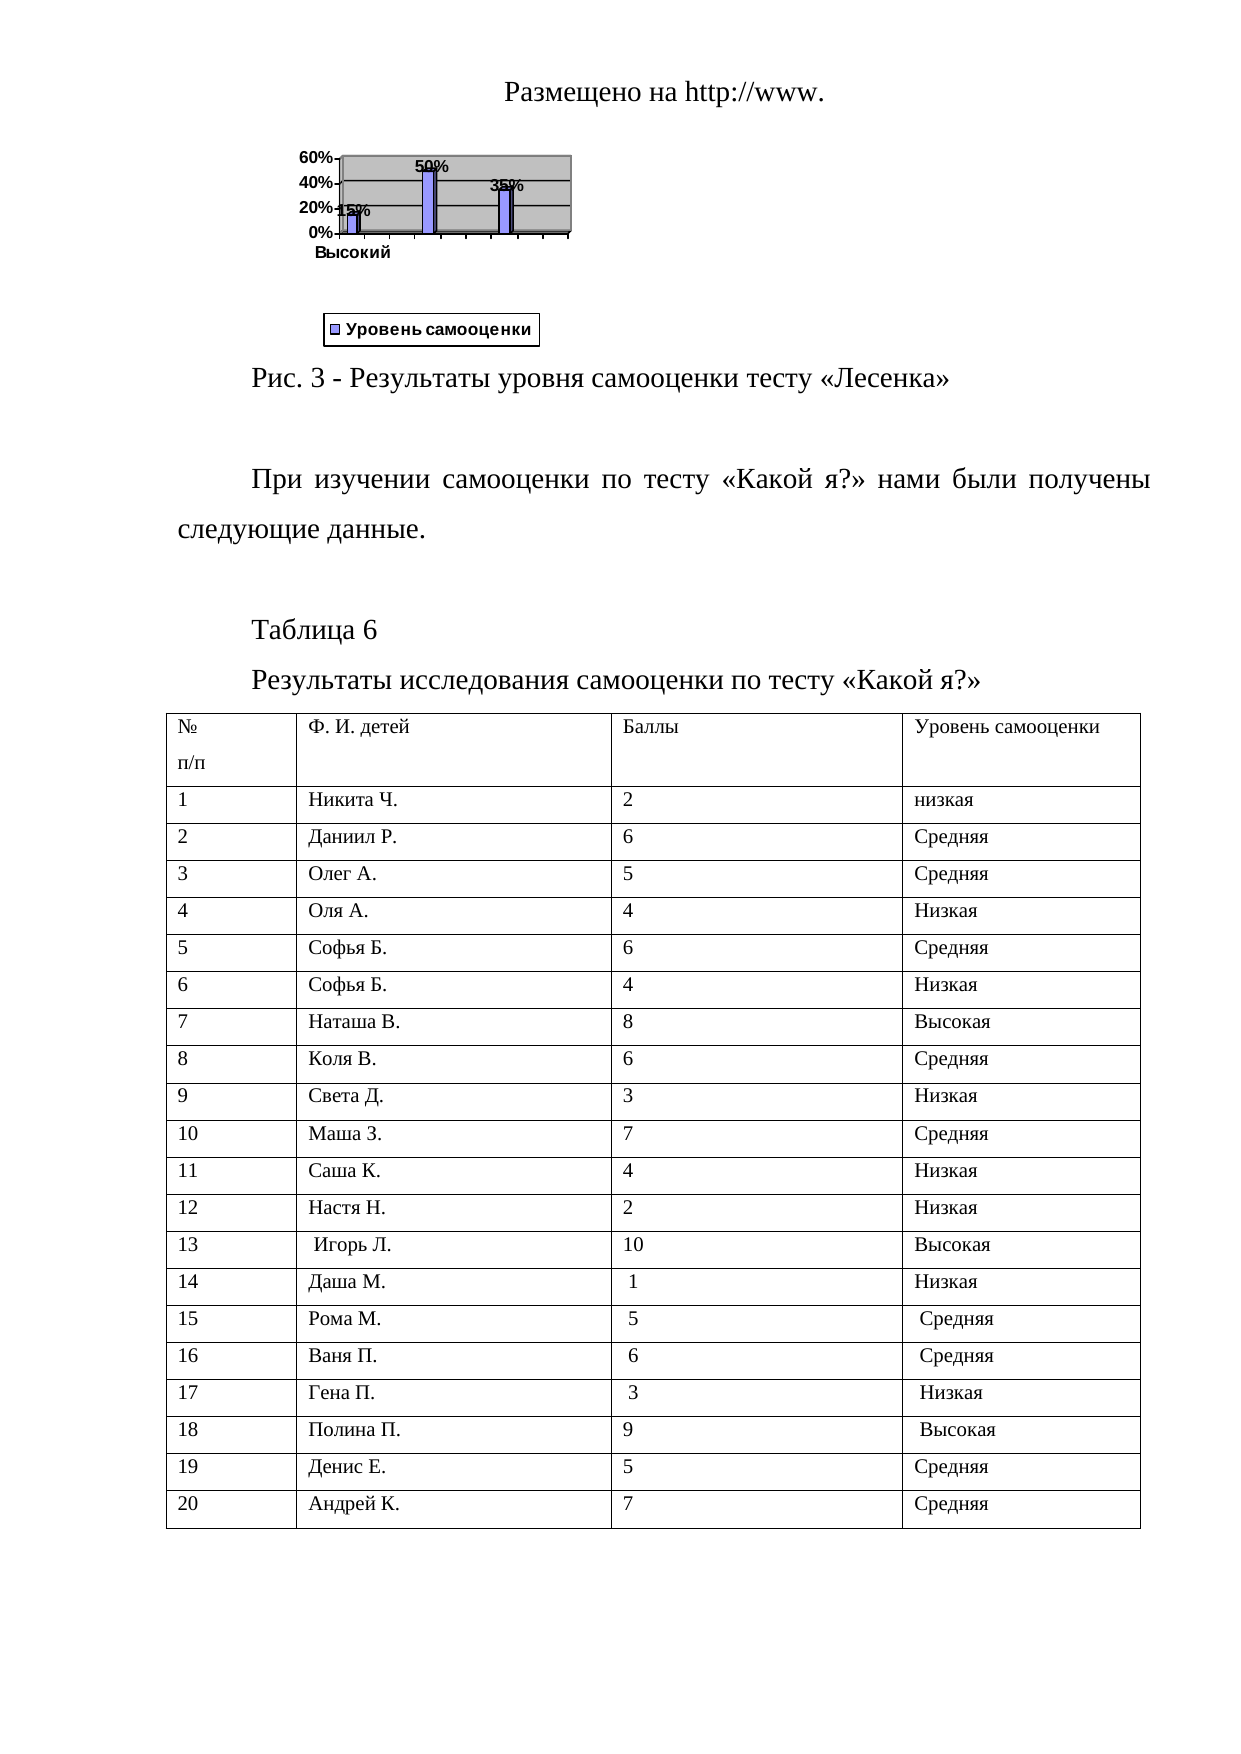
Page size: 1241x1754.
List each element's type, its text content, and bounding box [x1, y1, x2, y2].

table_cell 2 [612, 787, 902, 823]
table_header Баллы [612, 714, 902, 786]
table_cell Низкая [903, 1195, 1140, 1231]
table_cell Низкая [903, 898, 1140, 934]
table_cell 7 [612, 1121, 902, 1157]
table_cell 2 [612, 1195, 902, 1231]
table_cell Денис Е. [297, 1454, 611, 1490]
table_cell 10 [167, 1121, 296, 1157]
table_cell Настя Н. [297, 1195, 611, 1231]
table_cell Оля А. [297, 898, 611, 934]
table_cell Андрей К. [297, 1491, 611, 1527]
table_cell 8 [612, 1009, 902, 1045]
table_cell 3 [612, 1380, 902, 1416]
table_header Ф. И. детей [297, 714, 611, 786]
text Таблица 6 [177, 612, 1152, 646]
table_cell Высокая [903, 1009, 1140, 1045]
table_cell 3 [167, 861, 296, 897]
table_cell Даниил Р. [297, 824, 611, 860]
table_cell Средняя [903, 824, 1140, 860]
table_cell Низкая [903, 1158, 1140, 1194]
table_cell 1 [612, 1269, 902, 1305]
table_cell 5 [612, 1454, 902, 1490]
table_cell Даша М. [297, 1269, 611, 1305]
table_cell Высокая [903, 1417, 1140, 1453]
table_cell Низкая [903, 1380, 1140, 1416]
table_cell Наташа В. [297, 1009, 611, 1045]
table_cell 2 [167, 824, 296, 860]
table_cell Низкая [903, 972, 1140, 1008]
table_cell Средняя [903, 1343, 1140, 1379]
text Рис. 3 - Результаты уровня самооценки тесту «Лесенка» [177, 360, 1152, 394]
table_cell 11 [167, 1158, 296, 1194]
table_cell 5 [612, 861, 902, 897]
table_cell 18 [167, 1417, 296, 1453]
text При изучении самооценки по тесту «Какой я?» нами были получены следующие данные. [177, 461, 1152, 545]
table_header Уровень самооценки [903, 714, 1140, 786]
table_cell Софья Б. [297, 972, 611, 1008]
table_cell 6 [612, 935, 902, 971]
table_cell 5 [612, 1306, 902, 1342]
table_cell 7 [612, 1491, 902, 1527]
table_cell 6 [612, 1343, 902, 1379]
table_cell Олег А. [297, 861, 611, 897]
table_cell 3 [612, 1084, 902, 1119]
table_cell Рома М. [297, 1306, 611, 1342]
table_cell 7 [167, 1009, 296, 1045]
table_cell 6 [612, 1046, 902, 1082]
table_cell 6 [612, 824, 902, 860]
table_cell 9 [167, 1084, 296, 1119]
table_cell Средняя [903, 861, 1140, 897]
table_cell Средняя [903, 935, 1140, 971]
table_cell 12 [167, 1195, 296, 1231]
table_cell 20 [167, 1491, 296, 1527]
table_cell Ваня П. [297, 1343, 611, 1379]
table_cell 10 [612, 1232, 902, 1268]
table_cell Полина П. [297, 1417, 611, 1453]
table_cell 4 [612, 898, 902, 934]
table_cell Средняя [903, 1121, 1140, 1157]
table_cell Высокая [903, 1232, 1140, 1268]
table_cell Света Д. [297, 1084, 611, 1119]
table_cell Игорь Л. [297, 1232, 611, 1268]
table_cell 9 [612, 1417, 902, 1453]
table_cell Средняя [903, 1491, 1140, 1527]
table_cell 19 [167, 1454, 296, 1490]
table_cell 8 [167, 1046, 296, 1082]
table_header № п/п [167, 714, 296, 786]
table_cell 14 [167, 1269, 296, 1305]
table_cell Низкая [903, 1269, 1140, 1305]
table_cell 4 [612, 1158, 902, 1194]
table_cell 1 [167, 787, 296, 823]
table_cell Софья Б. [297, 935, 611, 971]
table_cell Средняя [903, 1046, 1140, 1082]
table_cell 17 [167, 1380, 296, 1416]
table_cell 15 [167, 1306, 296, 1342]
table_cell 4 [167, 898, 296, 934]
table_cell 6 [167, 972, 296, 1008]
table_cell Маша З. [297, 1121, 611, 1157]
table_cell низкая [903, 787, 1140, 823]
table_cell Низкая [903, 1084, 1140, 1119]
table_cell Средняя [903, 1306, 1140, 1342]
table_cell Саша К. [297, 1158, 611, 1194]
table_cell 4 [612, 972, 902, 1008]
table_cell Гена П. [297, 1380, 611, 1416]
text Результаты исследования самооценки по тесту «Какой я?» [177, 662, 1152, 696]
table_cell Никита Ч. [297, 787, 611, 823]
table_cell Коля В. [297, 1046, 611, 1082]
table_cell 5 [167, 935, 296, 971]
table_cell 13 [167, 1232, 296, 1268]
table_cell 16 [167, 1343, 296, 1379]
table_cell Средняя [903, 1454, 1140, 1490]
